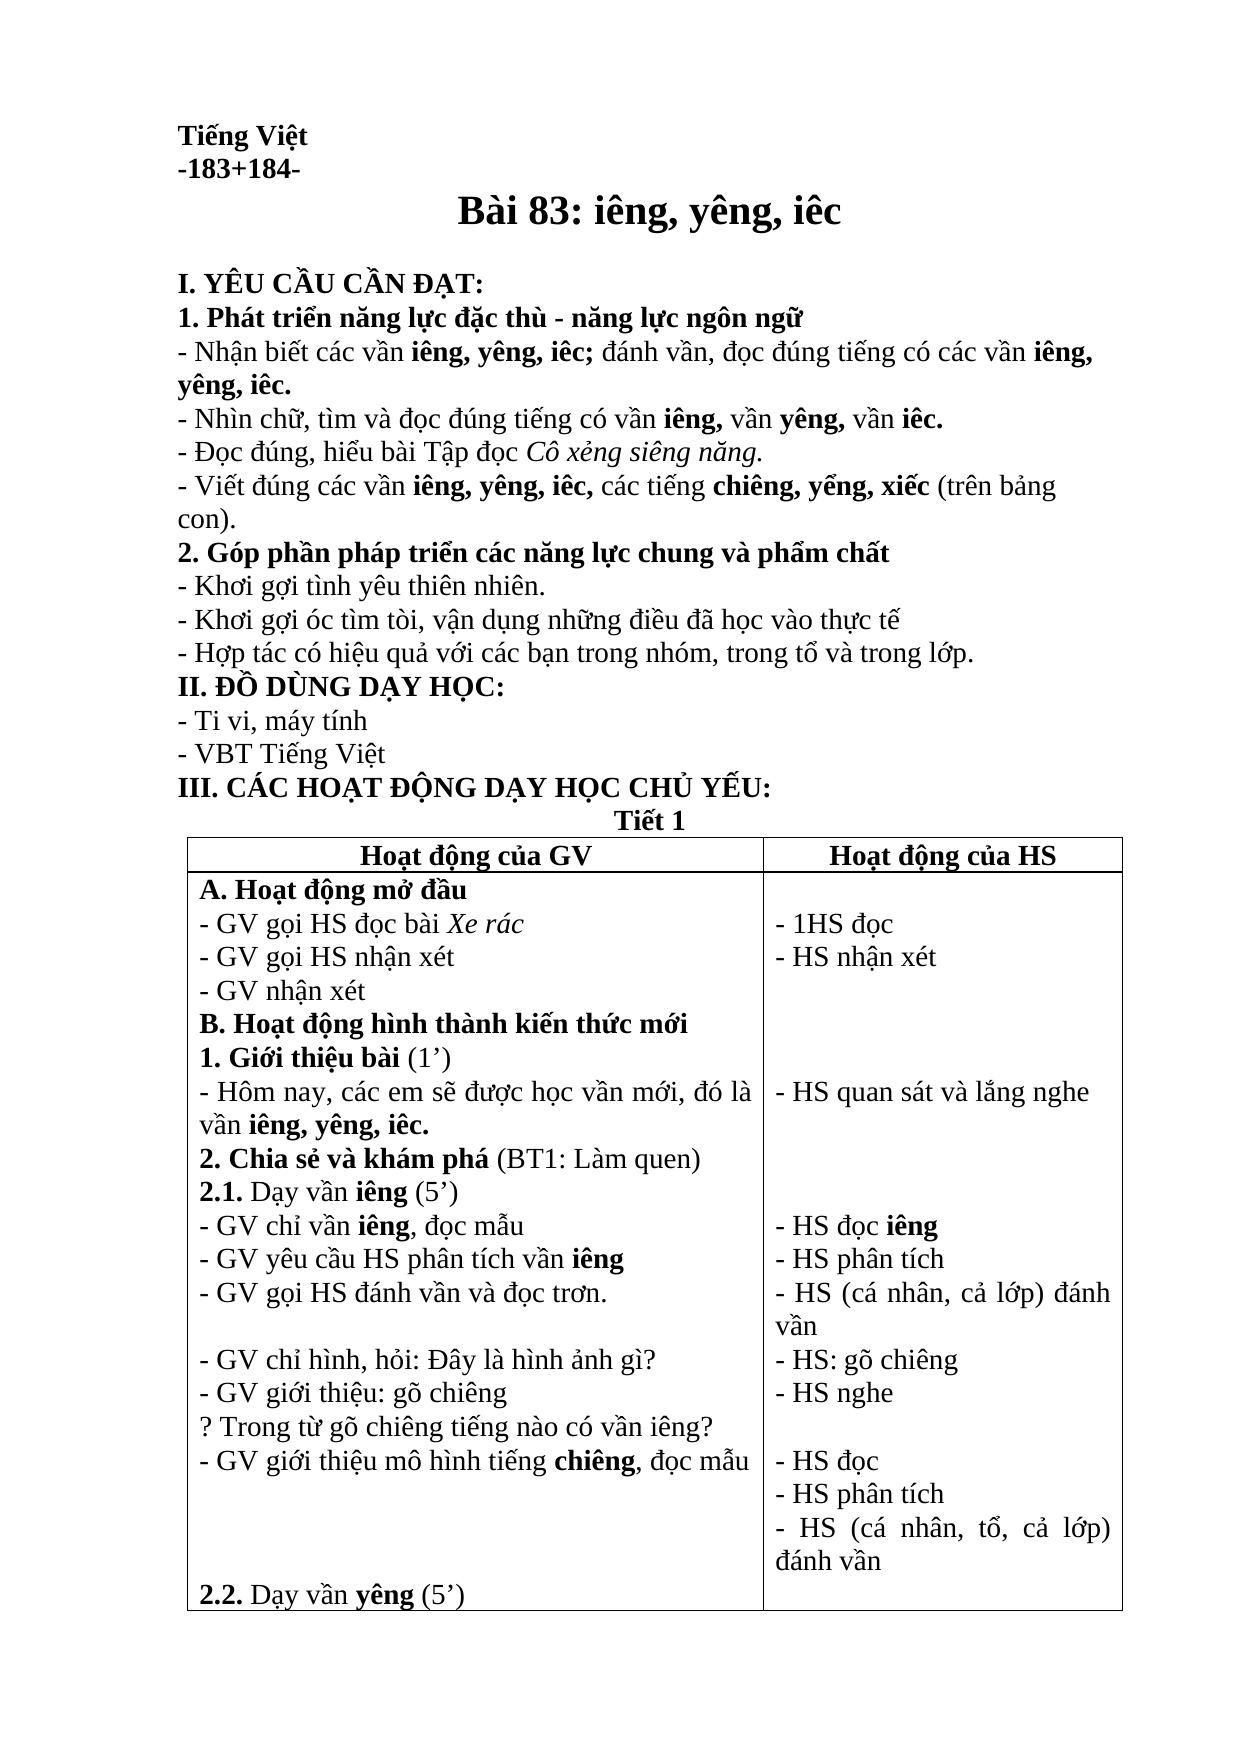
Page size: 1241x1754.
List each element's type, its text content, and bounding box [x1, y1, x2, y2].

text 1. Phát triển năng lực đặc thù - năng lực ngôn ngữ [177, 300, 1122, 334]
table_header Hoạt động của HS [764, 838, 1122, 871]
text - Khơi gợi óc tìm tòi, vận dụng những điều đã học vào thực tế [177, 602, 1122, 636]
text 2. Góp phần pháp triển các năng lực chung và phẩm chất [177, 535, 1122, 568]
text II. ĐỒ DÙNG DẠY HỌC: [177, 669, 1122, 703]
text - Hợp tác có hiệu quả với các bạn trong nhóm, trong tổ và trong lớp. [177, 636, 1122, 669]
text Tiếng Việt [177, 118, 1122, 152]
table_header Hoạt động của GV [188, 838, 763, 871]
text I. YÊU CẦU CẦN ĐẠT: [177, 267, 1122, 300]
text Bài 83: iêng, yêng, iêc [177, 185, 1122, 233]
text - Khơi gợi tình yêu thiên nhiên. [177, 568, 1122, 602]
text - Đọc đúng, hiểu bài Tập đọc Cô xẻng siêng năng. [177, 434, 1122, 468]
text - Ti vi, máy tính [177, 703, 1122, 736]
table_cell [764, 873, 1122, 1610]
text - Nhận biết các vần iêng, yêng, iêc; đánh vần, đọc đúng tiếng có các vần iêng, yêng, iêc. [177, 334, 1122, 401]
text Tiết 1 [177, 803, 1122, 837]
text - Nhìn chữ, tìm và đọc đúng tiếng có vần iêng, vần yêng, vần iêc. [177, 401, 1122, 434]
text III. CÁC HOẠT ĐỘNG DẠY HỌC CHỦ YẾU: [177, 770, 1122, 803]
text - VBT Tiếng Việt [177, 736, 1122, 770]
text -183+184- [177, 152, 1122, 185]
text - Viết đúng các vần iêng, yêng, iêc, các tiếng chiêng, yểng, xiếc (trên bảng con). [177, 468, 1122, 535]
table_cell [188, 873, 763, 1610]
